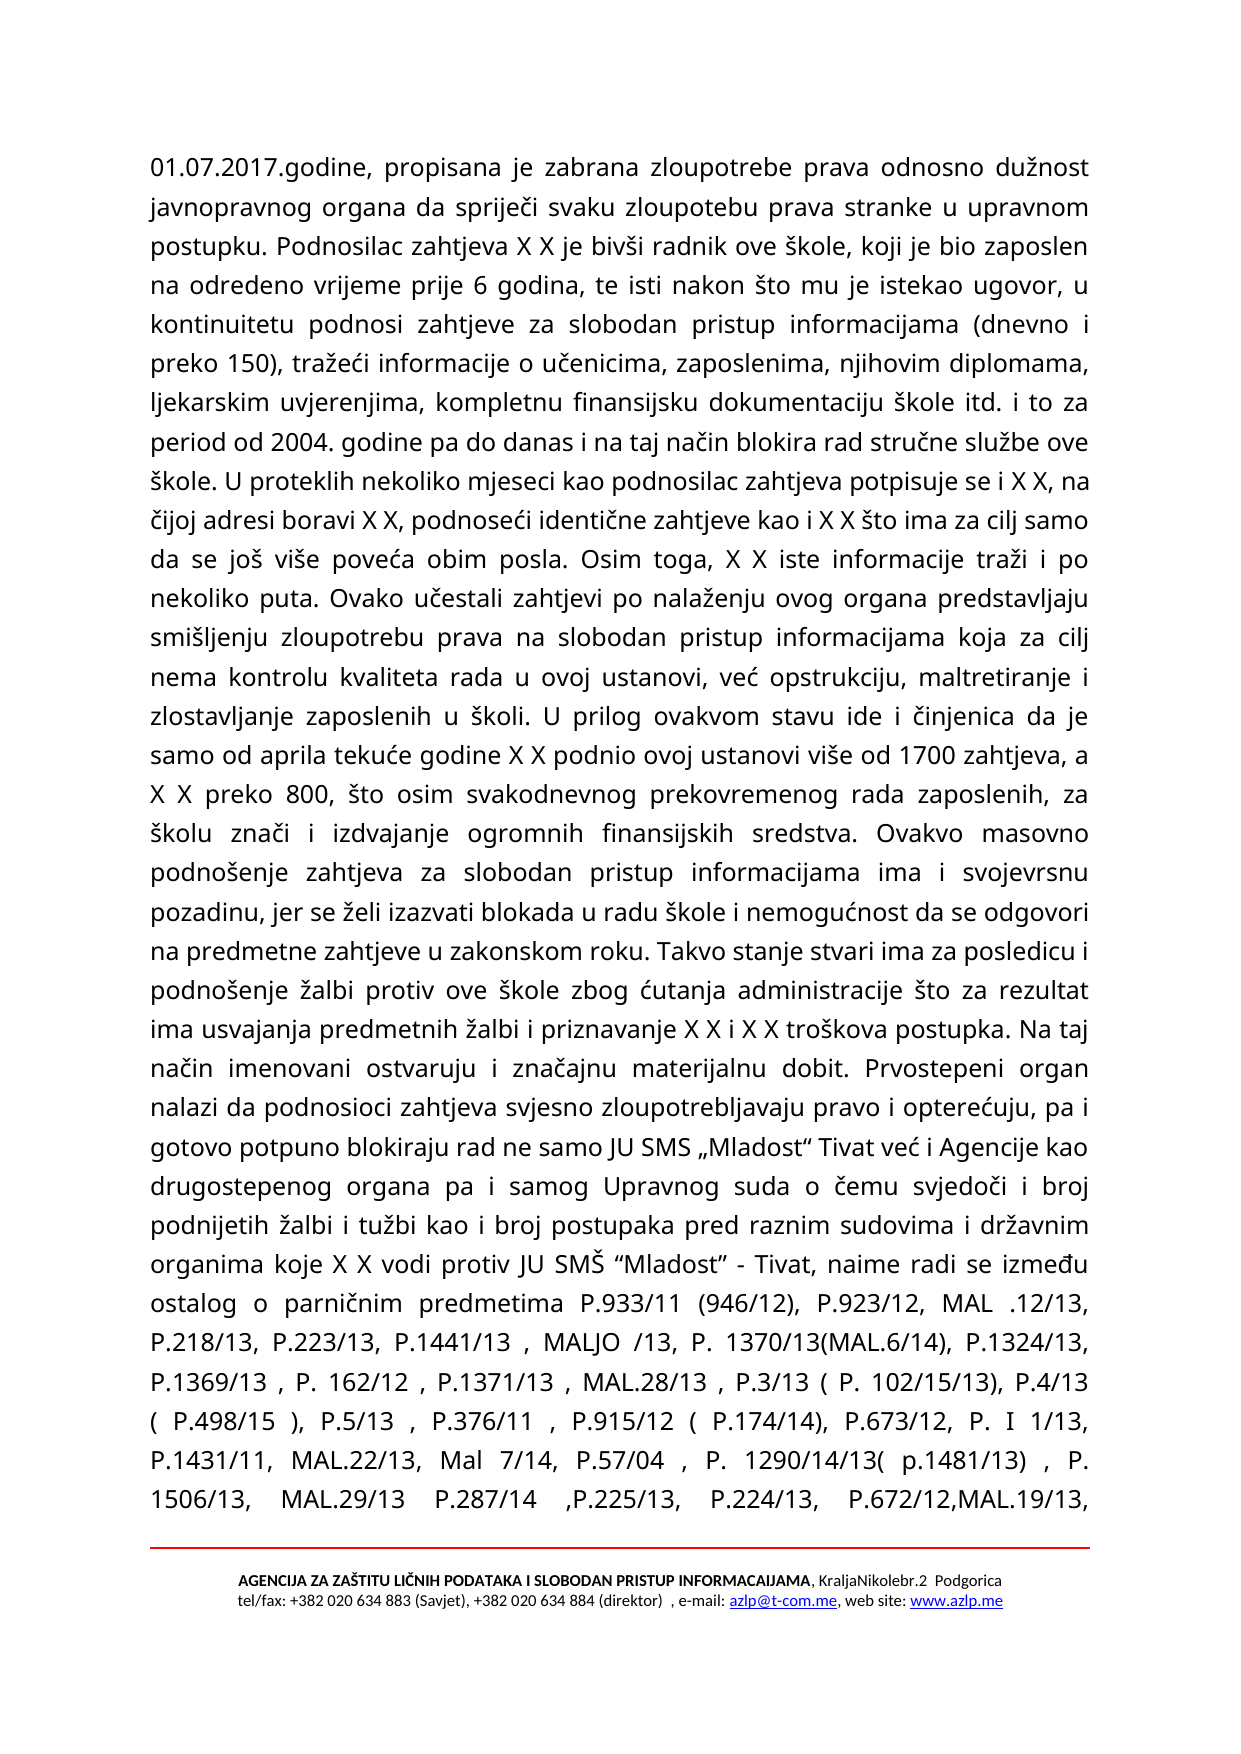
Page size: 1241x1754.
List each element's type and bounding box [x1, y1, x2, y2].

text [150, 150, 1090, 1516]
